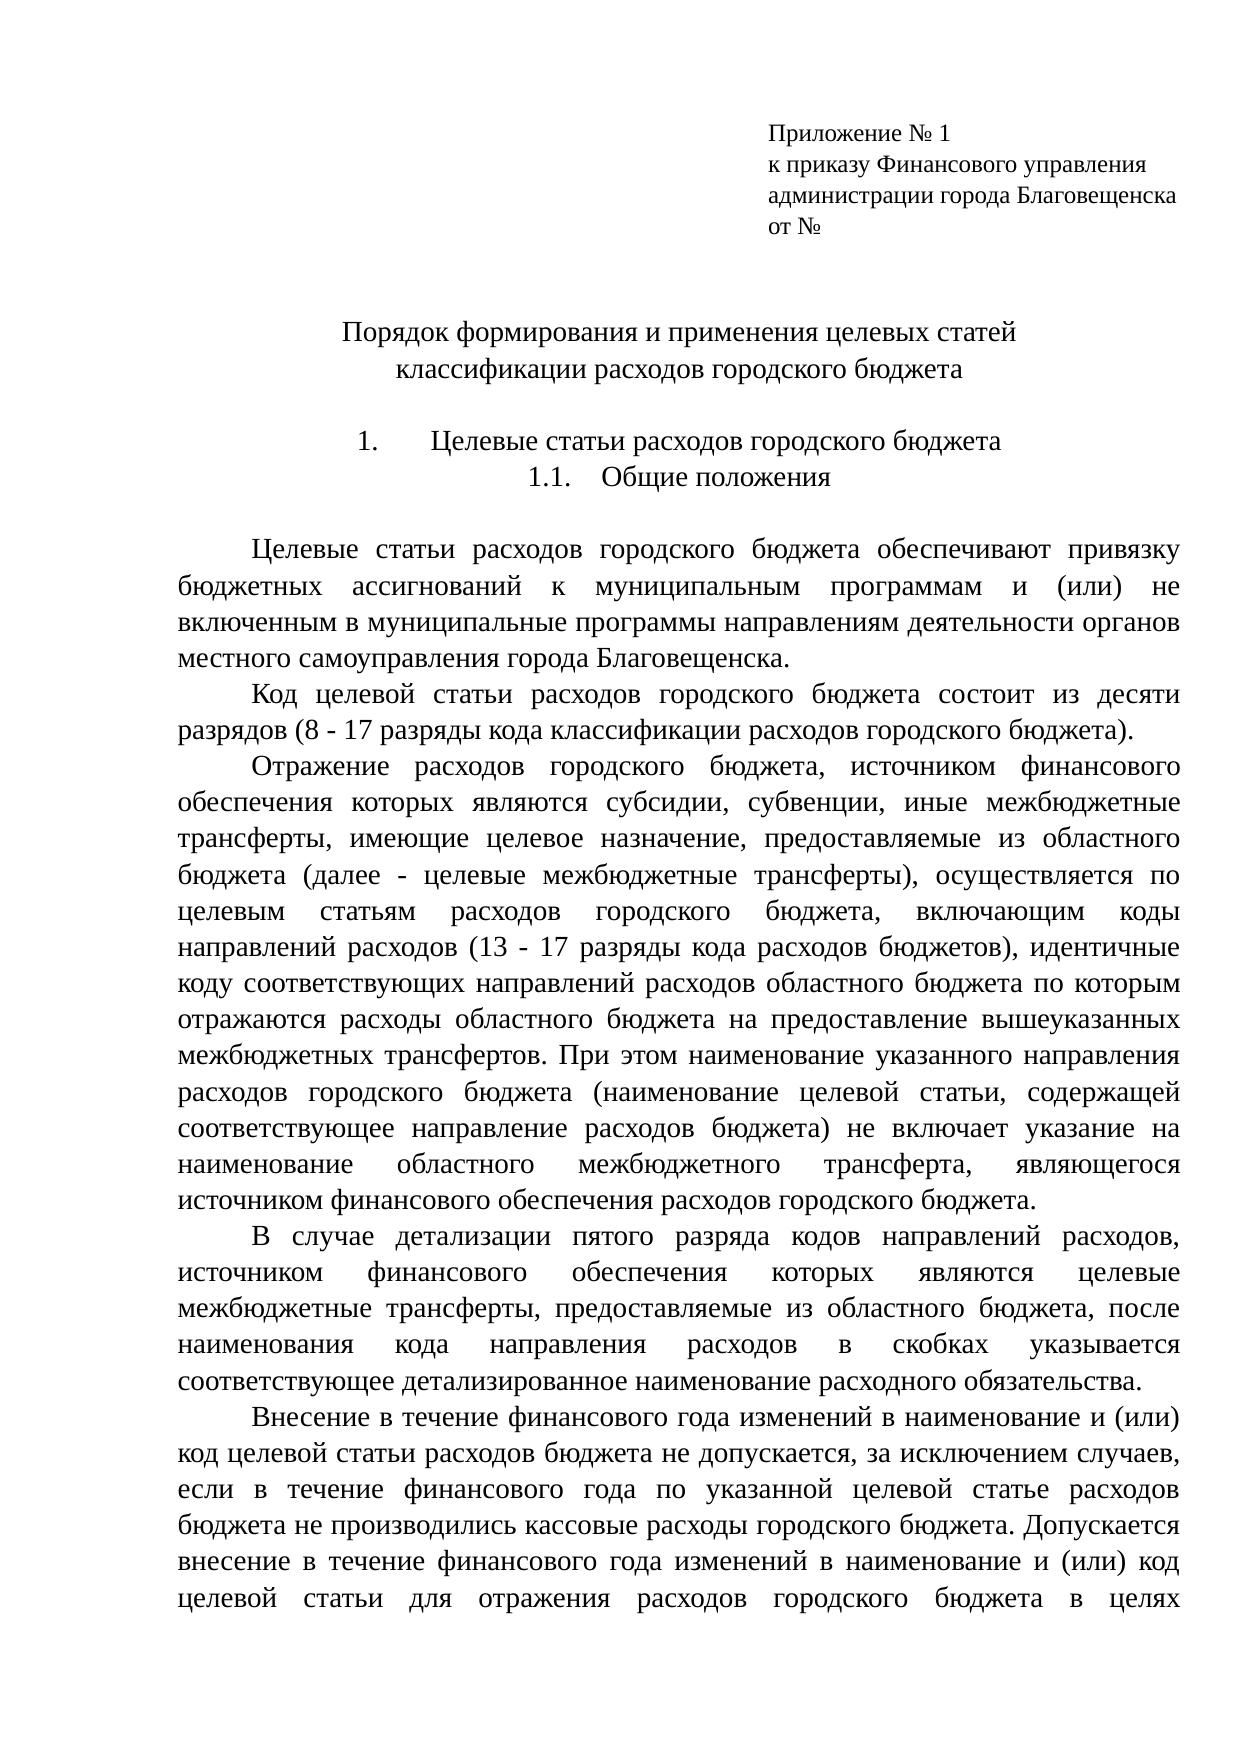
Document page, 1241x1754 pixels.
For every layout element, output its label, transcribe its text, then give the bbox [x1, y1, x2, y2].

text В случае детализации пятого разряда кодов направлений расходов, источником финансового обеспечения которых являются целевые межбюджетные трансферты, предоставляемые из областного бюджета, после наименования кода направления расходов в скобках указывается соответствующее детализированное наименование расходного обязательства. [177, 1218, 1181, 1396]
list Целевые статьи расходов городского бюджета [177, 423, 1181, 457]
text от № [177, 211, 1181, 240]
text Приложение № 1 [177, 118, 1181, 147]
text Целевые статьи расходов городского бюджета обеспечивают привязку бюджетных ассигнований к муниципальным программам и (или) не включенным в муниципальные программы направлениям деятельности органов местного самоуправления города Благовещенска. [177, 531, 1181, 673]
text Код целевой статьи расходов городского бюджета состоит из десяти разрядов (8 - 17 разряды кода классификации расходов городского бюджета). [177, 676, 1181, 746]
text Отражение расходов городского бюджета, источником финансового обеспечения которых являются субсидии, субвенции, иные межбюджетные трансферты, имеющие целевое назначение, предоставляемые из областного бюджета (далее - целевые межбюджетные трансферты), осуществляется по целевым статьям расходов городского бюджета, включающим коды направлений расходов (13 - 17 разряды кода расходов бюджетов), идентичные коду соответствующих направлений расходов областного бюджета по которым отражаются расходы областного бюджета на предоставление вышеуказанных межбюджетных трансфертов. При этом наименование указанного направления расходов городского бюджета (наименование целевой статьи, содержащей соответствующее направление расходов бюджета) не включает указание на наименование областного межбюджетного трансферта, являющегося источником финансового обеспечения расходов городского бюджета. [177, 748, 1181, 1216]
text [177, 1399, 1181, 1613]
text Порядок формирования и применения целевых статей [177, 314, 1181, 348]
list Общие положения [177, 459, 1181, 493]
text к приказу Финансового управления [177, 149, 1181, 178]
text администрации города Благовещенска [177, 180, 1181, 209]
text классификации расходов городского бюджета [177, 351, 1181, 384]
